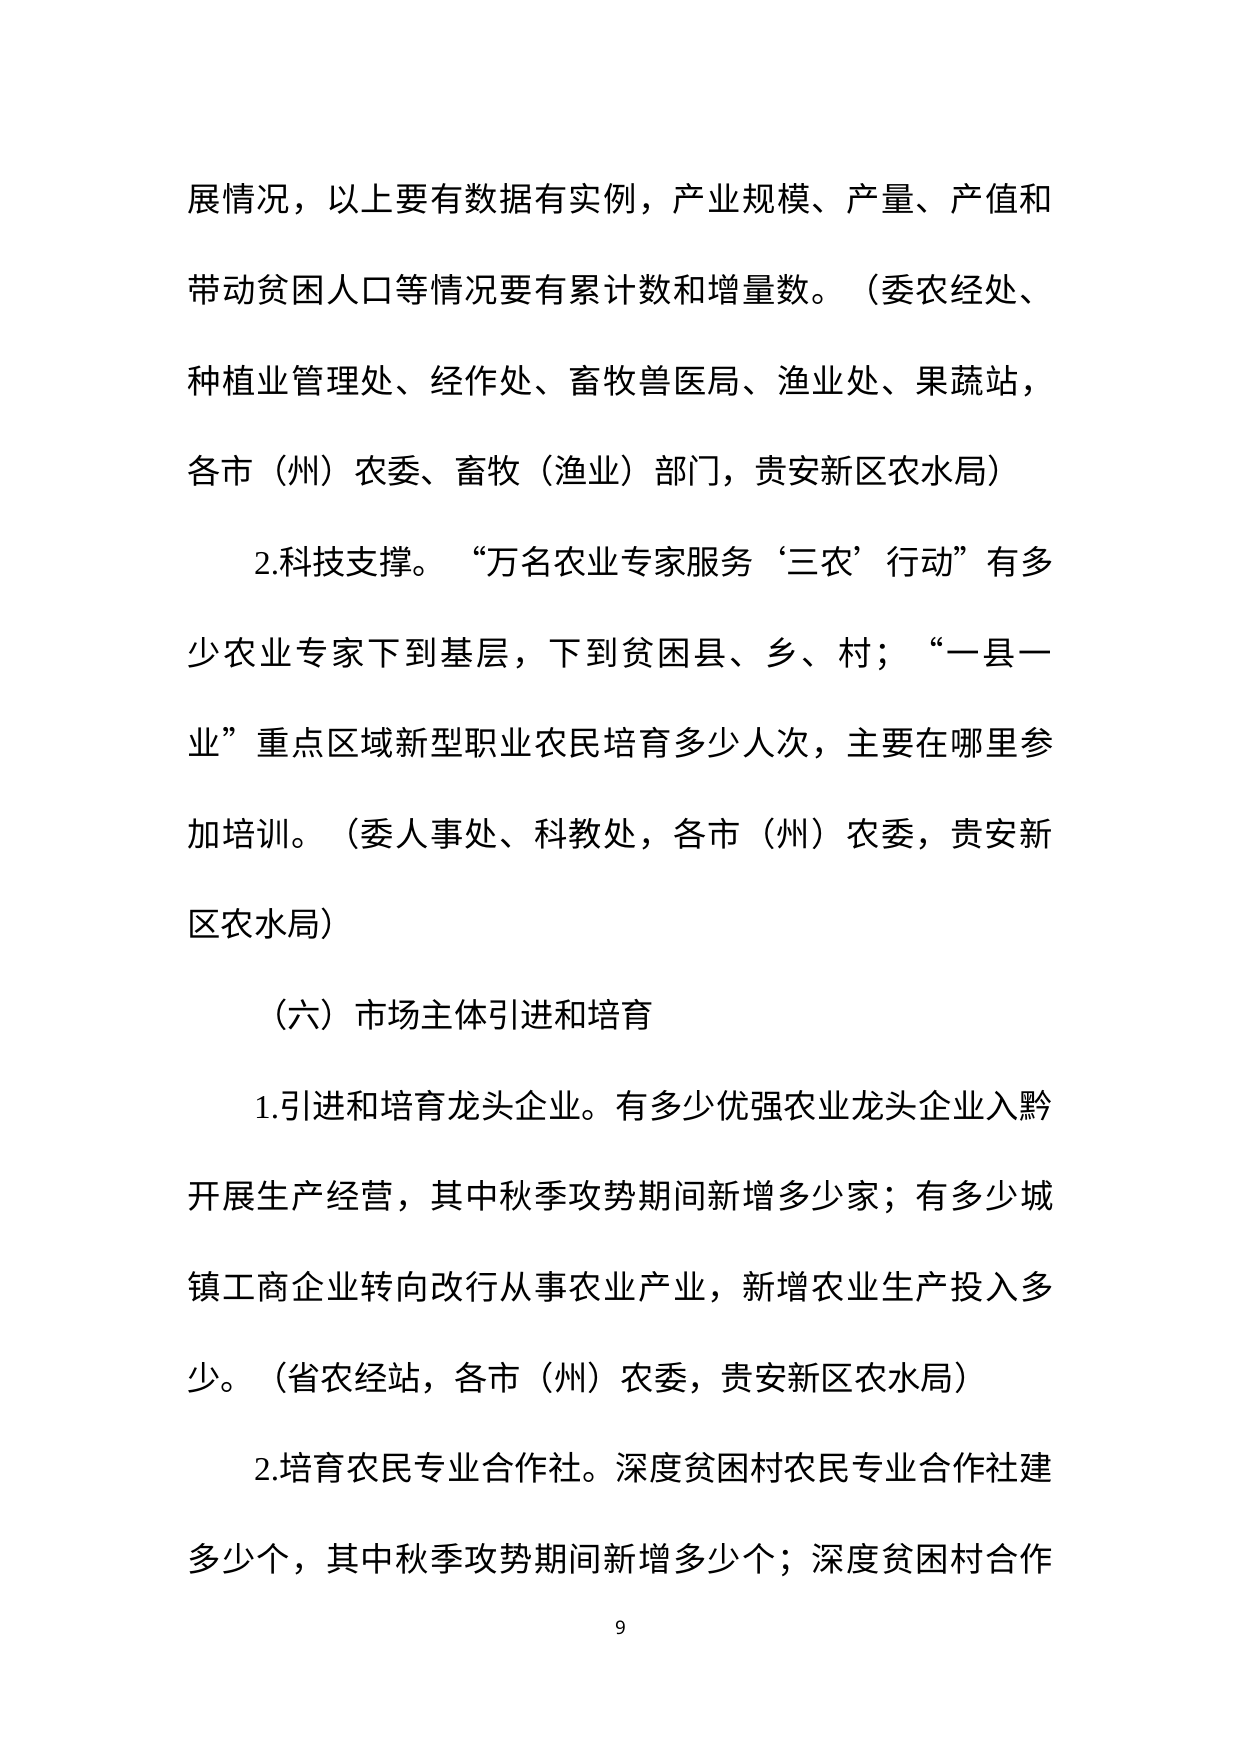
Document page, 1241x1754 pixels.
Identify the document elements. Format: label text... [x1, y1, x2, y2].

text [187, 152, 1053, 514]
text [187, 1421, 1053, 1602]
text 1.引进和培育龙头企业。有多少优强农业龙头企业入黔开展生产经营，其中秋季攻势期间新增多少家；有多少城镇工商企业转向改行从事农业产业，新增农业生产投入多少。（省农经站，各市（州）农委，贵安新区农水局） [187, 1058, 1053, 1421]
text （六）市场主体引进和培育 [187, 968, 1053, 1058]
text 2.科技支撑。 “万名农业专家服务‘三农’行动”有多少农业专家下到基层，下到贫困县、乡、村；“一县一业”重点区域新型职业农民培育多少人次，主要在哪里参加培训。（委人事处、科教处，各市（州）农委，贵安新区农水局） [187, 514, 1053, 968]
